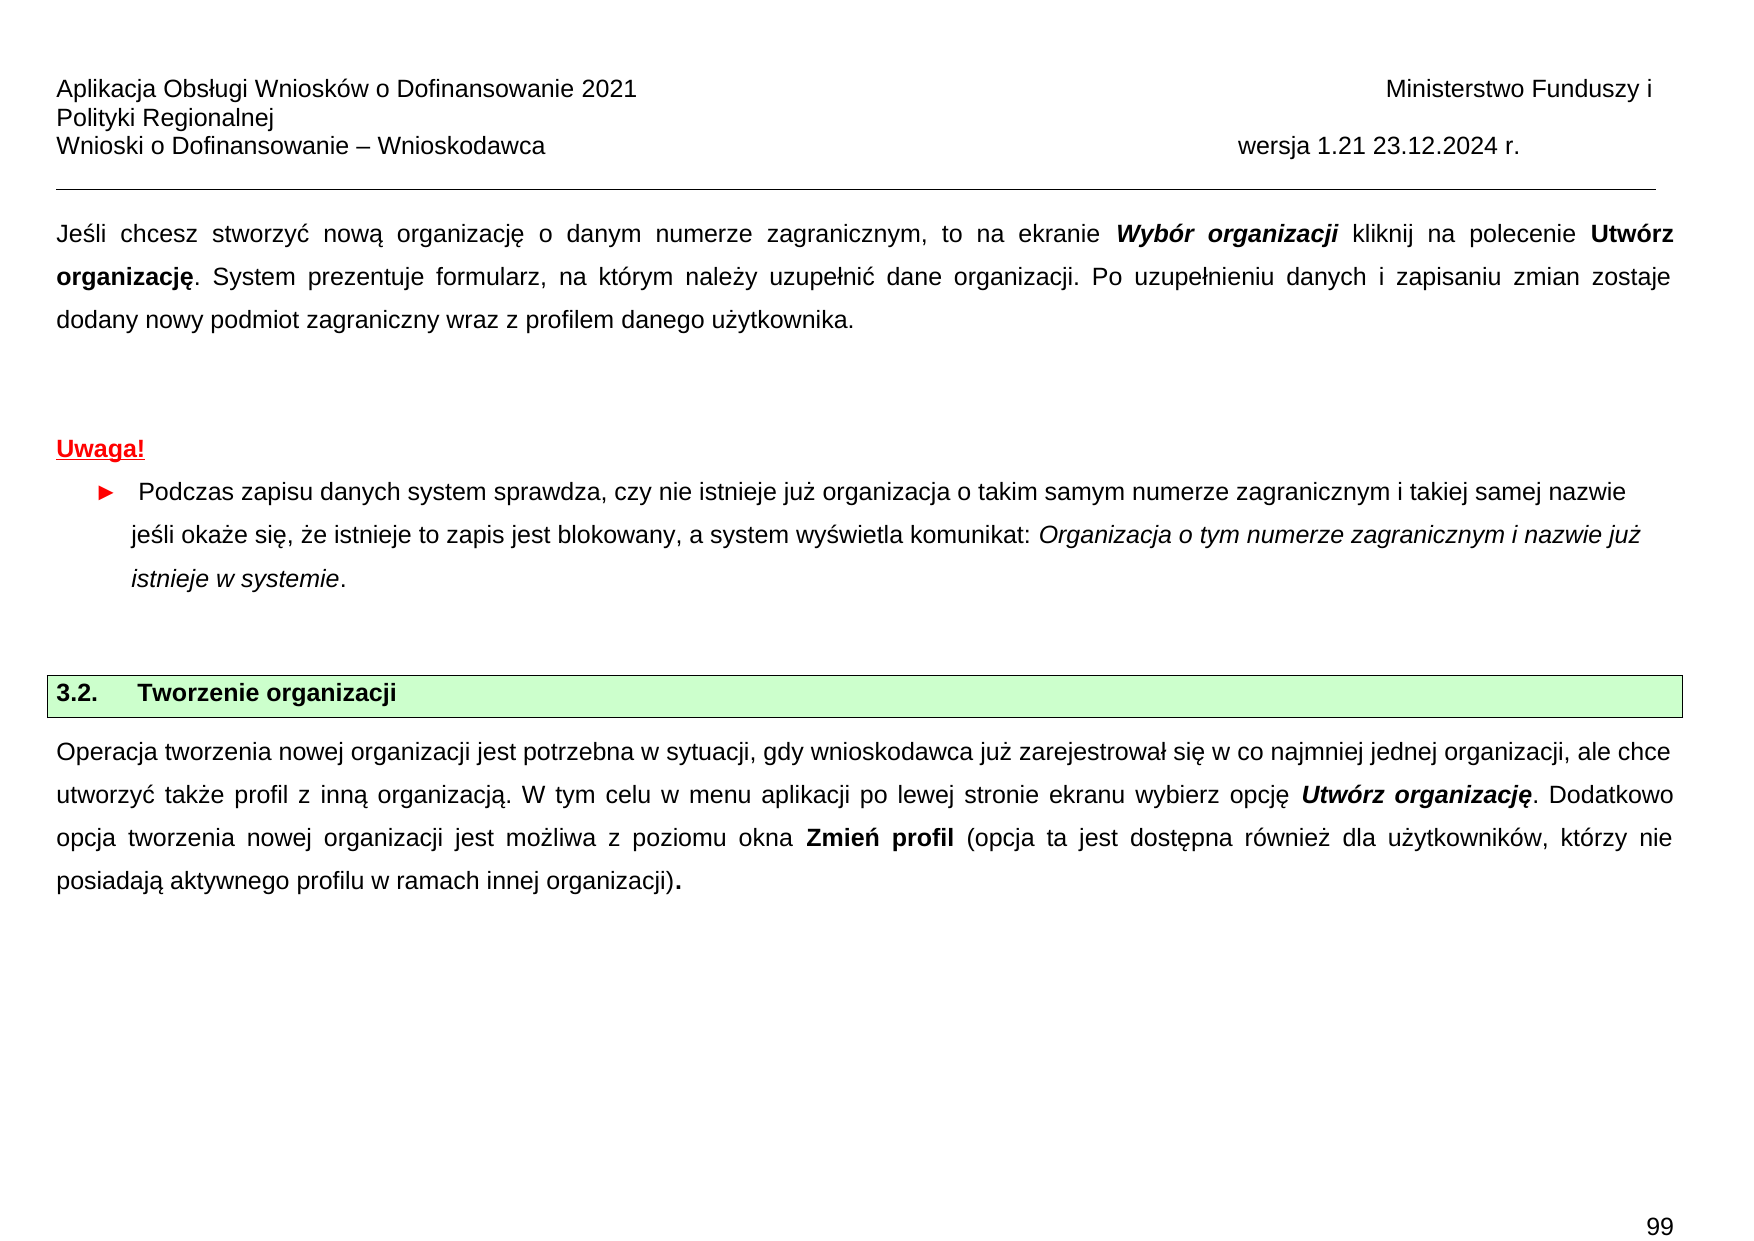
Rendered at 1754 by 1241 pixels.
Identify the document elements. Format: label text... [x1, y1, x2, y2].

text Jeśli chcesz stworzyć nową organizację o danym numerze zagranicznym, to na ekranie Wybór organizacji kliknij na polecenie Utwórz organizację. System prezentuje formularz, na którym należy uzupełnić dane organizacji. Po uzupełnieniu danych i zapisaniu zmian zostaje dodany nowy podmiot zagraniczny wraz z profilem danego użytkownika. [56, 219, 1674, 334]
list Podczas zapisu danych system sprawdza, czy nie istnieje już organizacja o takim samym numerze zagranicznym i takiej samej nazwie jeśli okaże się, że istnieje to zapis jest blokowany, a system wyświetla komunikat: Organizacja o tym numerze zagranicznym i nazwie już istnieje w systemie. [94, 477, 1674, 592]
text Uwaga! [56, 434, 1674, 463]
text Operacja tworzenia nowej organizacji jest potrzebna w sytuacji, gdy wnioskodawca już zarejestrował się w co najmniej jednej organizacji, ale chce utworzyć także profil z inną organizacją. W tym celu w menu aplikacji po lewej stronie ekranu wybierz opcję Utwórz organizację. Dodatkowo opcja tworzenia nowej organizacji jest możliwa z poziomu okna Zmień profil (opcja ta jest dostępna również dla użytkowników, którzy nie posiadają aktywnego profilu w ramach innej organizacji). [56, 736, 1674, 894]
subtitle Tworzenie organizacji [48, 676, 1682, 717]
